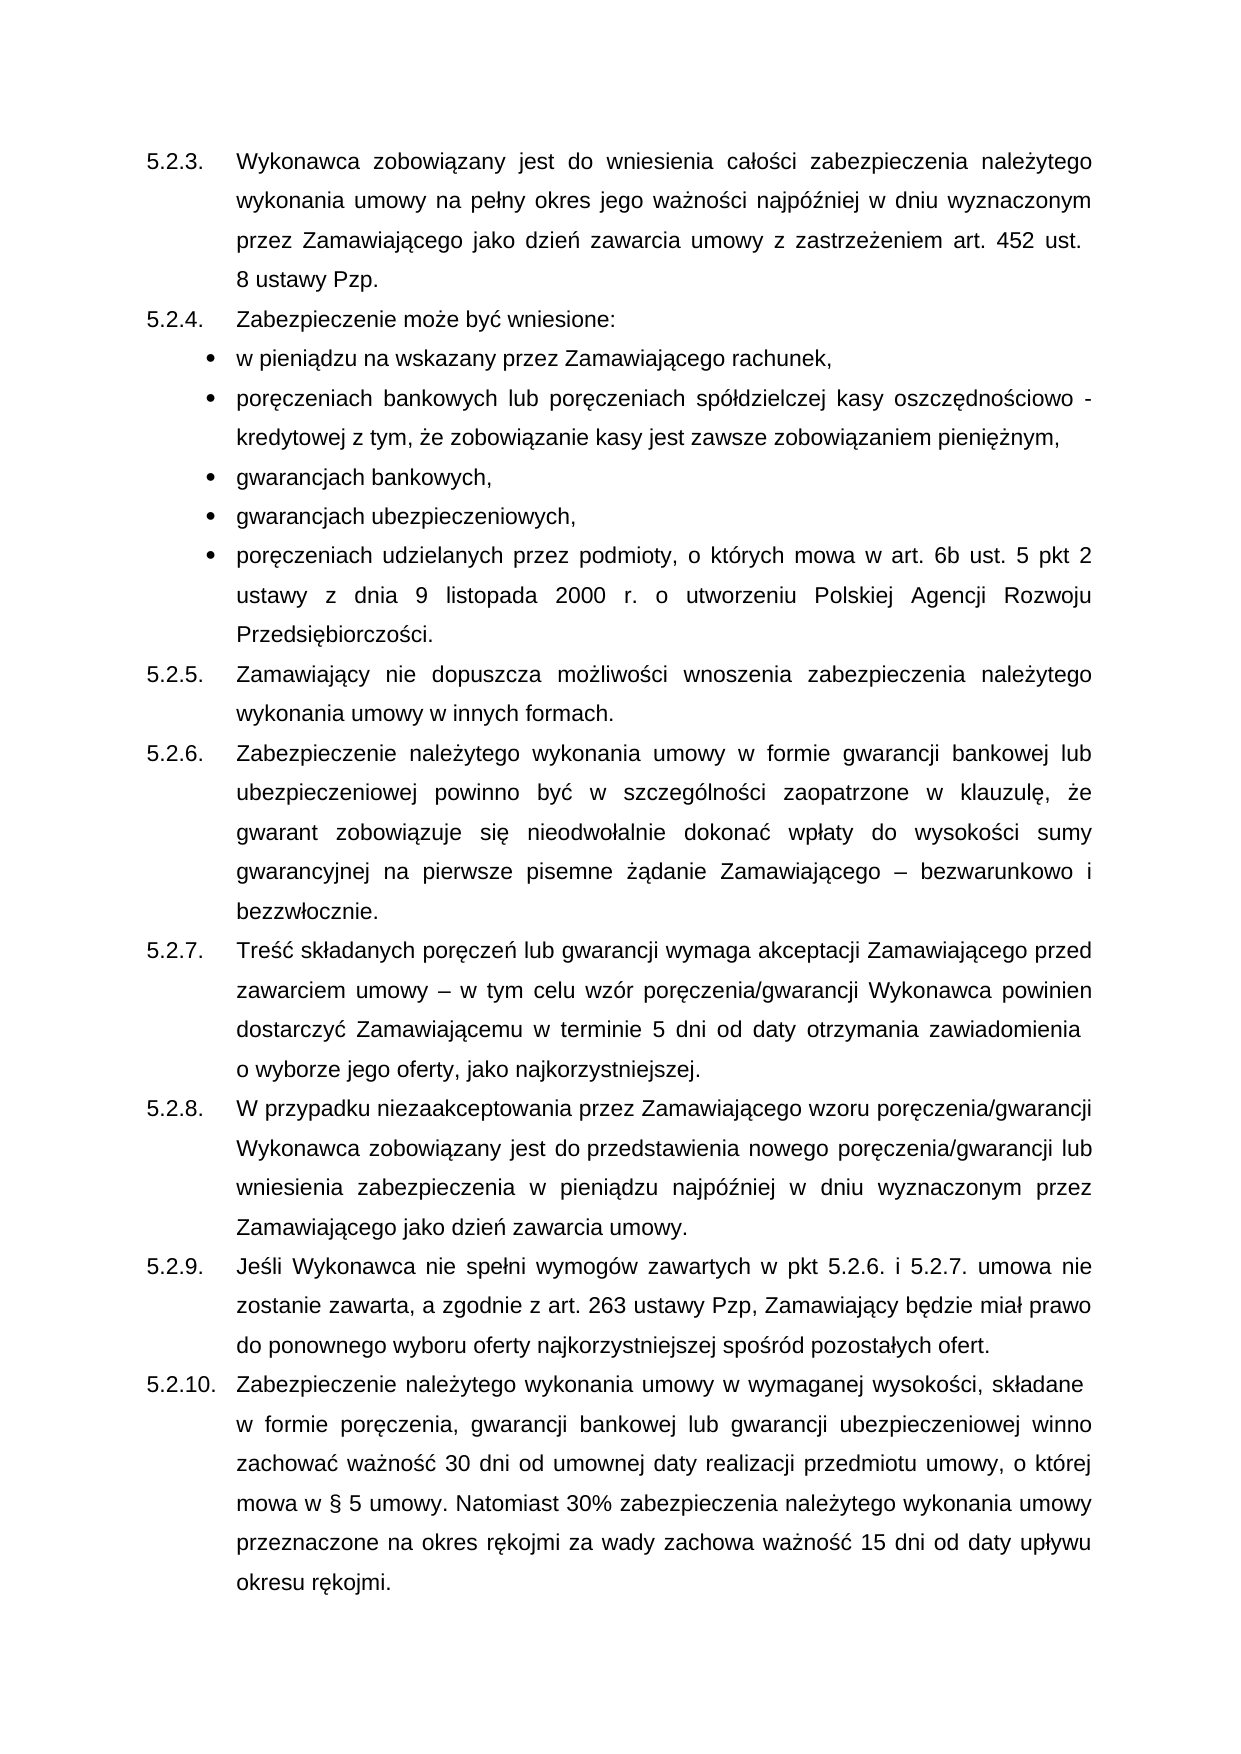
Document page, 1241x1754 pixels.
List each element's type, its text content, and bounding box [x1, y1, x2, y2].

list Zabezpieczenie należytego wykonania umowy w formie gwarancji bankowej lub ubezpieczeniowej powinno być w szczególności zaopatrzone w klauzulę, że gwarant zobowiązuje się nieodwołalnie dokonać wpłaty do wysokości sumy gwarancyjnej na pierwsze pisemne żądanie Zamawiającego – bezwarunkowo i bezzwłocznie. [146, 740, 1093, 924]
list gwarancjach ubezpieczeniowych, [207, 503, 1093, 529]
list w pieniądzu na wskazany przez Zamawiającego rachunek, [207, 345, 1093, 371]
list W przypadku niezaakceptowania przez Zamawiającego wzoru poręczenia/gwarancji Wykonawca zobowiązany jest do przedstawienia nowego poręczenia/gwarancji lub wniesienia zabezpieczenia w pieniądzu najpóźniej w dniu wyznaczonym przez Zamawiającego jako dzień zawarcia umowy. [146, 1095, 1093, 1240]
list Zabezpieczenie może być wniesione: [146, 306, 1093, 332]
list poręczeniach bankowych lub poręczeniach spółdzielczej kasy oszczędnościowo -kredytowej z tym, że zobowiązanie kasy jest zawsze zobowiązaniem pieniężnym, [207, 384, 1093, 450]
list Jeśli Wykonawca nie spełni wymogów zawartych w pkt 5.2.6. i 5.2.7. umowa nie zostanie zawarta, a zgodnie z art. 263 ustawy Pzp, Zamawiający będzie miał prawo do ponownego wyboru oferty najkorzystniejszej spośród pozostałych ofert. [146, 1253, 1093, 1358]
list Treść składanych poręczeń lub gwarancji wymaga akceptacji Zamawiającego przed zawarciem umowy – w tym celu wzór poręczenia/gwarancji Wykonawca powinien dostarczyć Zamawiającemu w terminie 5 dni od daty otrzymania zawiadomienia o wyborze jego oferty, jako najkorzystniejszej. [146, 937, 1093, 1082]
list poręczeniach udzielanych przez podmioty, o których mowa w art. 6b ust. 5 pkt 2 ustawy z dnia 9 listopada 2000 r. o utworzeniu Polskiej Agencji Rozwoju Przedsiębiorczości. [207, 542, 1093, 648]
list gwarancjach bankowych, [207, 463, 1093, 490]
list Wykonawca zobowiązany jest do wniesienia całości zabezpieczenia należytego wykonania umowy na pełny okres jego ważności najpóźniej w dniu wyznaczonym przez Zamawiającego jako dzień zawarcia umowy z zastrzeżeniem art. 452 ust. 8 ustawy Pzp. [146, 148, 1093, 292]
list Zabezpieczenie należytego wykonania umowy w wymaganej wysokości, składane w formie poręczenia, gwarancji bankowej lub gwarancji ubezpieczeniowej winno zachować ważność 30 dni od umownej daty realizacji przedmiotu umowy, o której mowa w § 5 umowy. Natomiast 30% zabezpieczenia należytego wykonania umowy przeznaczone na okres rękojmi za wady zachowa ważność 15 dni od daty upływu okresu rękojmi. [146, 1371, 1093, 1595]
list Zamawiający nie dopuszcza możliwości wnoszenia zabezpieczenia należytego wykonania umowy w innych formach. [146, 661, 1093, 727]
